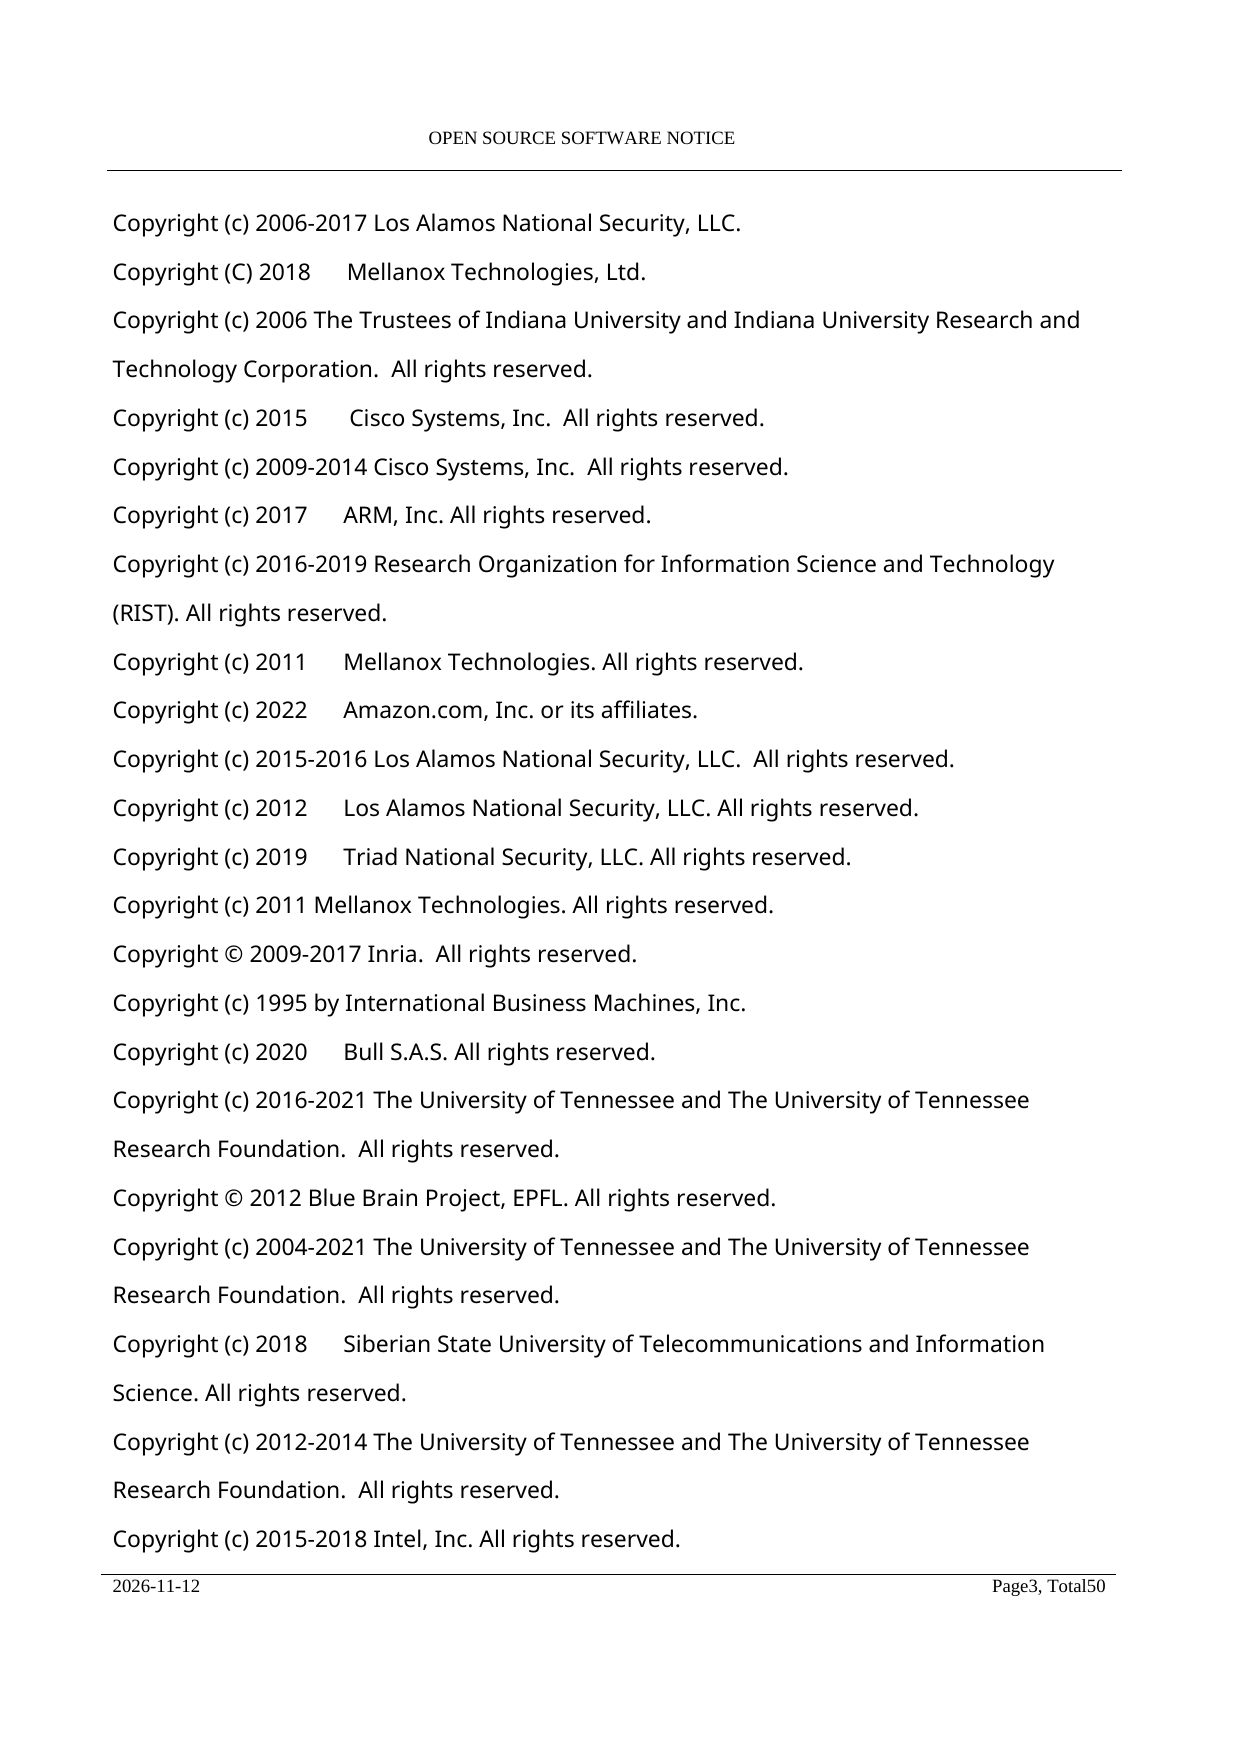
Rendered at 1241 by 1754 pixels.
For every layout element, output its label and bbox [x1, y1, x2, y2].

text [112, 206, 1128, 1555]
